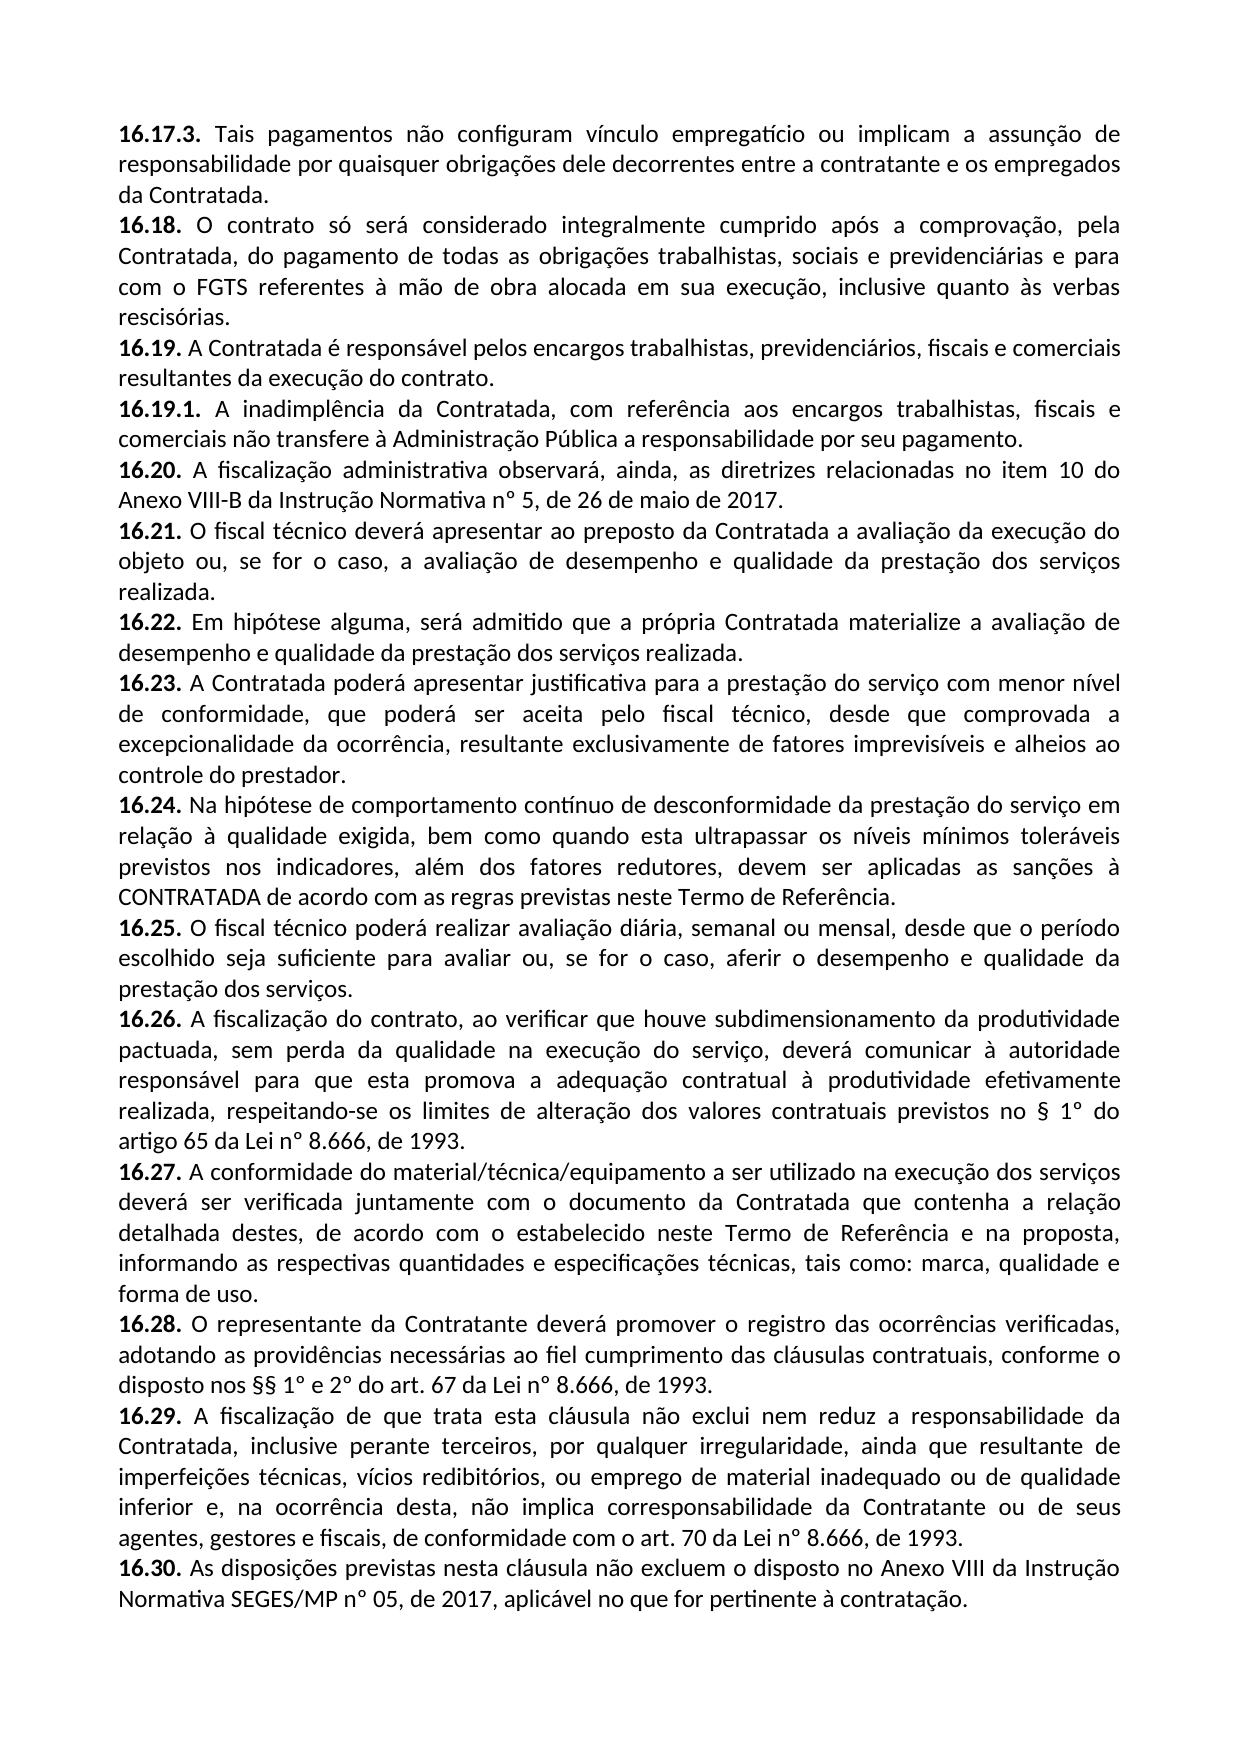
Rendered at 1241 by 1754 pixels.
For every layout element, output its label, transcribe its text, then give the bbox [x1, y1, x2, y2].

list 16.25. O fiscal técnico poderá realizar avaliação diária, semanal ou mensal, desde que o período escolhido seja suficiente para avaliar ou, se for o caso, aferir o desempenho e qualidade da prestação dos serviços. [118, 912, 1122, 1003]
list 16.21. O fiscal técnico deverá apresentar ao preposto da Contratada a avaliação da execução do objeto ou, se for o caso, a avaliação de desempenho e qualidade da prestação dos serviços realizada. [118, 515, 1122, 606]
list 16.29. A fiscalização de que trata esta cláusula não exclui nem reduz a responsabilidade da Contratada, inclusive perante terceiros, por qualquer irregularidade, ainda que resultante de imperfeições técnicas, vícios redibitórios, ou emprego de material inadequado ou de qualidade inferior e, na ocorrência desta, não implica corresponsabilidade da Contratante ou de seus agentes, gestores e fiscais, de conformidade com o art. 70 da Lei nº 8.666, de 1993. [118, 1400, 1122, 1553]
list 16.23. A Contratada poderá apresentar justificativa para a prestação do serviço com menor nível de conformidade, que poderá ser aceita pelo fiscal técnico, desde que comprovada a excepcionalidade da ocorrência, resultante exclusivamente de fatores imprevisíveis e alheios ao controle do prestador. [118, 667, 1122, 789]
list 16.22. Em hipótese alguma, será admitido que a própria Contratada materialize a avaliação de desempenho e qualidade da prestação dos serviços realizada. [118, 606, 1122, 667]
list 16.19.1. A inadimplência da Contratada, com referência aos encargos trabalhistas, fiscais e comerciais não transfere à Administração Pública a responsabilidade por seu pagamento. [118, 393, 1122, 454]
list 16.30. As disposições previstas nesta cláusula não excluem o disposto no Anexo VIII da Instrução Normativa SEGES/MP nº 05, de 2017, aplicável no que for pertinente à contratação. [118, 1553, 1122, 1614]
list 16.18. O contrato só será considerado integralmente cumprido após a comprovação, pela Contratada, do pagamento de todas as obrigações trabalhistas, sociais e previdenciárias e para com o FGTS referentes à mão de obra alocada em sua execução, inclusive quanto às verbas rescisórias. [118, 210, 1122, 332]
list 16.27. A conformidade do material/técnica/equipamento a ser utilizado na execução dos serviços deverá ser verificada juntamente com o documento da Contratada que contenha a relação detalhada destes, de acordo com o estabelecido neste Termo de Referência e na proposta, informando as respectivas quantidades e especificações técnicas, tais como: marca, qualidade e forma de uso. [118, 1156, 1122, 1308]
list 16.24. Na hipótese de comportamento contínuo de desconformidade da prestação do serviço em relação à qualidade exigida, bem como quando esta ultrapassar os níveis mínimos toleráveis previstos nos indicadores, além dos fatores redutores, devem ser aplicadas as sanções à CONTRATADA de acordo com as regras previstas neste Termo de Referência. [118, 789, 1122, 912]
list 16.17.3. Tais pagamentos não configuram vínculo empregatício ou implicam a assunção de responsabilidade por quaisquer obrigações dele decorrentes entre a contratante e os empregados da Contratada. [118, 118, 1122, 210]
list 16.19. A Contratada é responsável pelos encargos trabalhistas, previdenciários, fiscais e comerciais resultantes da execução do contrato. [118, 332, 1122, 393]
list 16.26. A fiscalização do contrato, ao verificar que houve subdimensionamento da produtividade pactuada, sem perda da qualidade na execução do serviço, deverá comunicar à autoridade responsável para que esta promova a adequação contratual à produtividade efetivamente realizada, respeitando-se os limites de alteração dos valores contratuais previstos no § 1º do artigo 65 da Lei nº 8.666, de 1993. [118, 1003, 1122, 1156]
list 16.28. O representante da Contratante deverá promover o registro das ocorrências verificadas, adotando as providências necessárias ao fiel cumprimento das cláusulas contratuais, conforme o disposto nos §§ 1º e 2º do art. 67 da Lei nº 8.666, de 1993. [118, 1308, 1122, 1400]
list 16.20. A fiscalização administrativa observará, ainda, as diretrizes relacionadas no item 10 do Anexo VIII-B da Instrução Normativa nº 5, de 26 de maio de 2017. [118, 454, 1122, 515]
